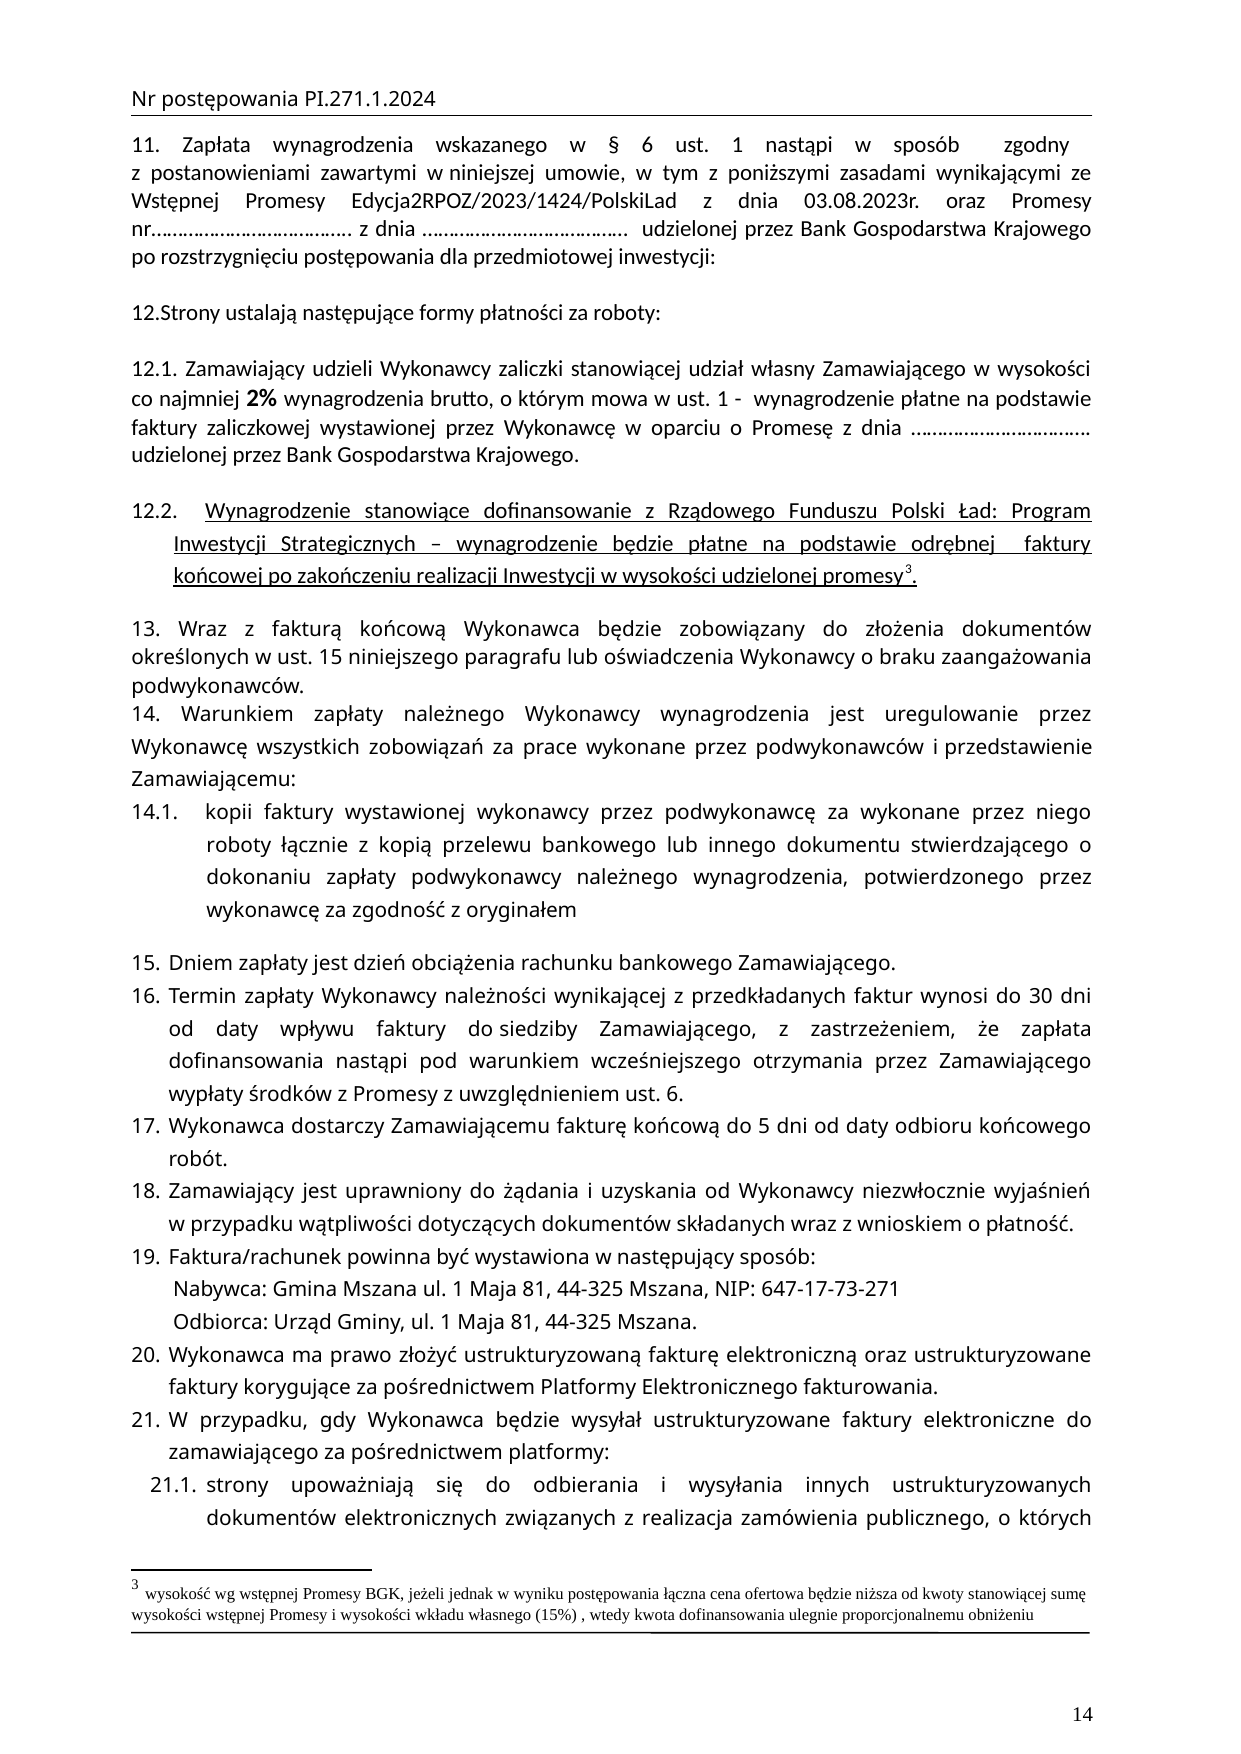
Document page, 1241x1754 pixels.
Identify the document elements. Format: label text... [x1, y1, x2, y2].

list Wynagrodzenie stanowiące dofinansowanie z Rządowego Funduszu Polski Ład: Program Inwestycji Strategicznych – wynagrodzenie będzie płatne na podstawie odrębnej faktury końcowej po zakończeniu realizacji Inwestycji w wysokości udzielonej promesy. [131, 497, 1092, 589]
list Termin zapłaty Wykonawcy należności wynikającej z przedkładanych faktur wynosi do 30 dni od daty wpływu faktury do siedziby Zamawiającego, z zastrzeżeniem, że zapłata dofinansowania nastąpi pod warunkiem wcześniejszego otrzymania przez Zamawiającego wypłaty środków z Promesy z uwzględnieniem ust. 6. [131, 981, 1092, 1107]
list kopii faktury wystawionej wykonawcy przez podwykonawcę za wykonane przez niego roboty łącznie z kopią przelewu bankowego lub innego dokumentu stwierdzającego o dokonaniu zapłaty podwykonawcy należnego wynagrodzenia, potwierdzonego przez wykonawcę za zgodność z oryginałem [131, 797, 1092, 923]
text Odbiorca: Urząd Gminy, ul. 1 Maja 81, 44-325 Mszana. [173, 1307, 1092, 1336]
list Faktura/rachunek powinna być wystawiona w następujący sposób: [131, 1242, 1092, 1270]
list Wykonawca ma prawo złożyć ustrukturyzowaną fakturę elektroniczną oraz ustrukturyzowane faktury korygujące za pośrednictwem Platformy Elektronicznego fakturowania. [131, 1340, 1092, 1401]
text 11. Zapłata wynagrodzenia wskazanego w § 6 ust. 1 nastąpi w sposób zgodny z postanowieniami zawartymi w niniejszej umowie, w tym z poniższymi zasadami wynikającymi ze Wstępnej Promesy Edycja2RPOZ/2023/1424/PolskiLad z dnia 03.08.2023r. oraz Promesy nr……………………………….. z dnia ………………………………… udzielonej przez Bank Gospodarstwa Krajowego po rozstrzygnięciu postępowania dla przedmiotowej inwestycji: [131, 130, 1092, 270]
list Zamawiający jest uprawniony do żądania i uzyskania od Wykonawcy niezwłocznie wyjaśnień w przypadku wątpliwości dotyczących dokumentów składanych wraz z wnioskiem o płatność. [131, 1177, 1092, 1238]
list Wykonawca dostarczy Zamawiającemu fakturę końcową do 5 dni od daty odbioru końcowego robót. [131, 1111, 1092, 1172]
text 14. Warunkiem zapłaty należnego Wykonawcy wynagrodzenia jest uregulowanie przez Wykonawcę wszystkich zobowiązań za prace wykonane przez podwykonawców i przedstawienie Zamawiającemu: [131, 699, 1092, 793]
text 12.1. Zamawiający udzieli Wykonawcy zaliczki stanowiącej udział własny Zamawiającego w wysokości co najmniej 2% wynagrodzenia brutto, o którym mowa w ust. 1 - wynagrodzenie płatne na podstawie faktury zaliczkowej wystawionej przez Wykonawcę w oparciu o Promesę z dnia ……………………………. udzielonej przez Bank Gospodarstwa Krajowego. [131, 354, 1092, 469]
text 12.Strony ustalają następujące formy płatności za roboty: [131, 298, 1092, 326]
text 13. Wraz z fakturą końcową Wykonawca będzie zobowiązany do złożenia dokumentów określonych w ust. 15 niniejszego paragrafu lub oświadczenia Wykonawcy o braku zaangażowania podwykonawców. [131, 614, 1092, 699]
list Dniem zapłaty jest dzień obciążenia rachunku bankowego Zamawiającego. [131, 948, 1092, 977]
text Nabywca: Gmina Mszana ul. 1 Maja 81, 44-325 Mszana, NIP: 647-17-73-271 [173, 1274, 1092, 1303]
list W przypadku, gdy Wykonawca będzie wysyłał ustrukturyzowane faktury elektroniczne do zamawiającego za pośrednictwem platformy: [131, 1405, 1092, 1466]
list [150, 1470, 1092, 1531]
